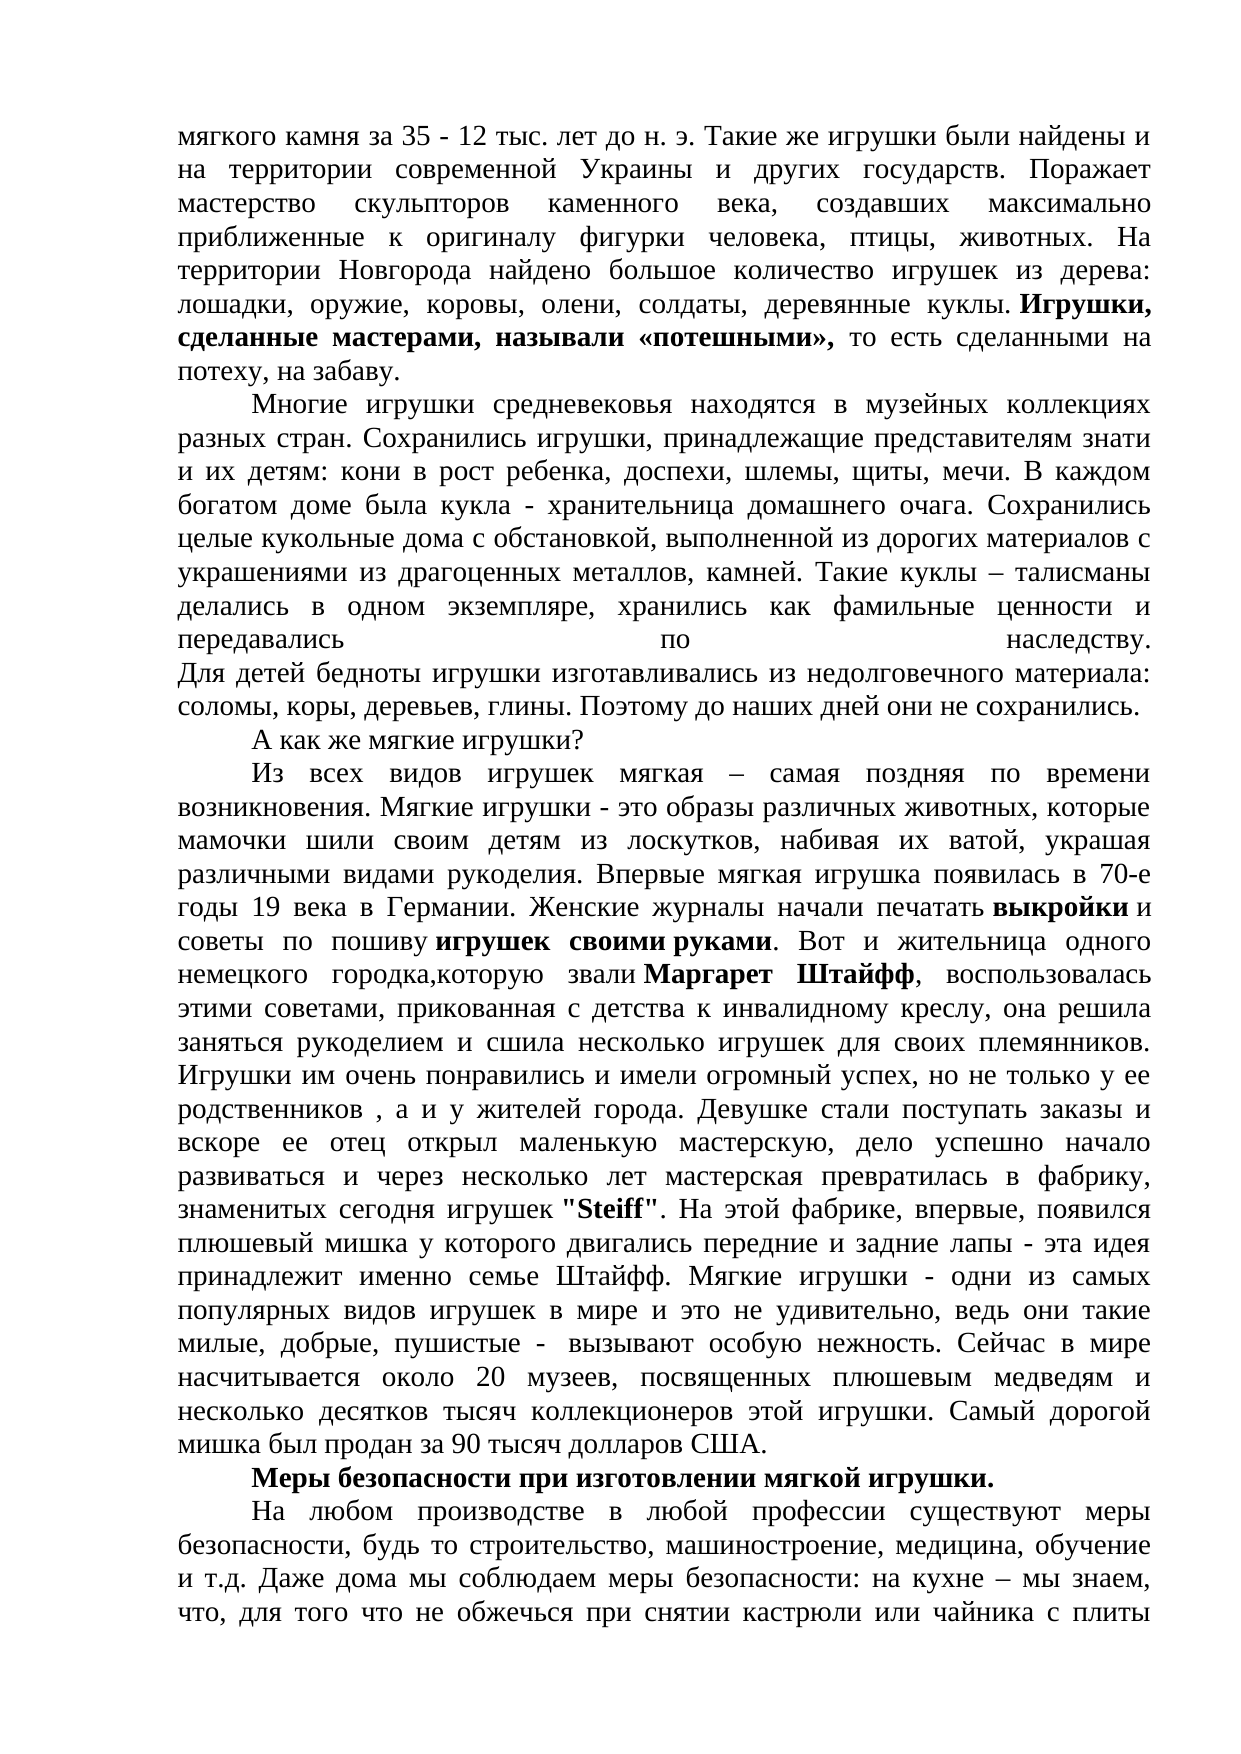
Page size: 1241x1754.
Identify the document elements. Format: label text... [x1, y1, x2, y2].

text А как же мягкие игрушки? [177, 722, 1152, 755]
text Из всех видов игрушек мягкая – самая поздняя по времени возникновения. Мягкие игрушки - это образы различных животных, которые мамочки шили своим детям из лоскутков, набивая их ватой, украшая различными видами рукоделия. Впервые мягкая игрушка появилась в 70-е годы 19 века в Германии. Женские журналы начали печатать выкройки и советы по пошиву игрушек своими руками. Вот и жительница одного немецкого городка,которую звали Маргарет Штайфф, воспользовалась этими советами, прикованная с детства к инвалидному креслу, она решила заняться рукоделием и сшила несколько игрушек для своих племянников. Игрушки им очень понравились и имели огромный успех, но не только у ее родственников , а и у жителей города. Девушке стали поступать заказы и вскоре ее отец открыл маленькую мастерскую, дело успешно начало развиваться и через несколько лет мастерская превратилась в фабрику, знаменитых сегодня игрушек "Steiff". На этой фабрике, впервые, появился плюшевый мишка у которого двигались передние и задние лапы - эта идея принадлежит именно семье Штайфф. Мягкие игрушки - одни из самых популярных видов игрушек в мире и это не удивительно, ведь они такие милые, добрые, пушистые - вызывают особую нежность. Сейчас в мире насчитывается около 20 музеев, посвященных плюшевым медведям и несколько десятков тысяч коллекционеров этой игрушки. Самый дорогой мишка был продан за 90 тысяч долларов США. [177, 755, 1152, 1460]
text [177, 1493, 1152, 1627]
text Меры безопасности при изготовлении мягкой игрушки. [177, 1460, 1152, 1493]
text Многие игрушки средневековья находятся в музейных коллекциях разных стран. Сохранились игрушки, принадлежащие представителям знати и их детям: кони в рост ребенка, доспехи, шлемы, щиты, мечи. В каждом богатом доме была кукла - хранительница домашнего очага. Сохранились целые кукольные дома с обстановкой, выполненной из дорогих материалов с украшениями из драгоценных металлов, камней. Такие куклы – талисманы делались в одном экземпляре, хранились как фамильные ценности и передавались по наследству. Для детей бедноты игрушки изготавливались из недолговечного материала: соломы, коры, деревьев, глины. Поэтому до наших дней они не сохранились. [177, 386, 1152, 722]
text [177, 118, 1152, 386]
